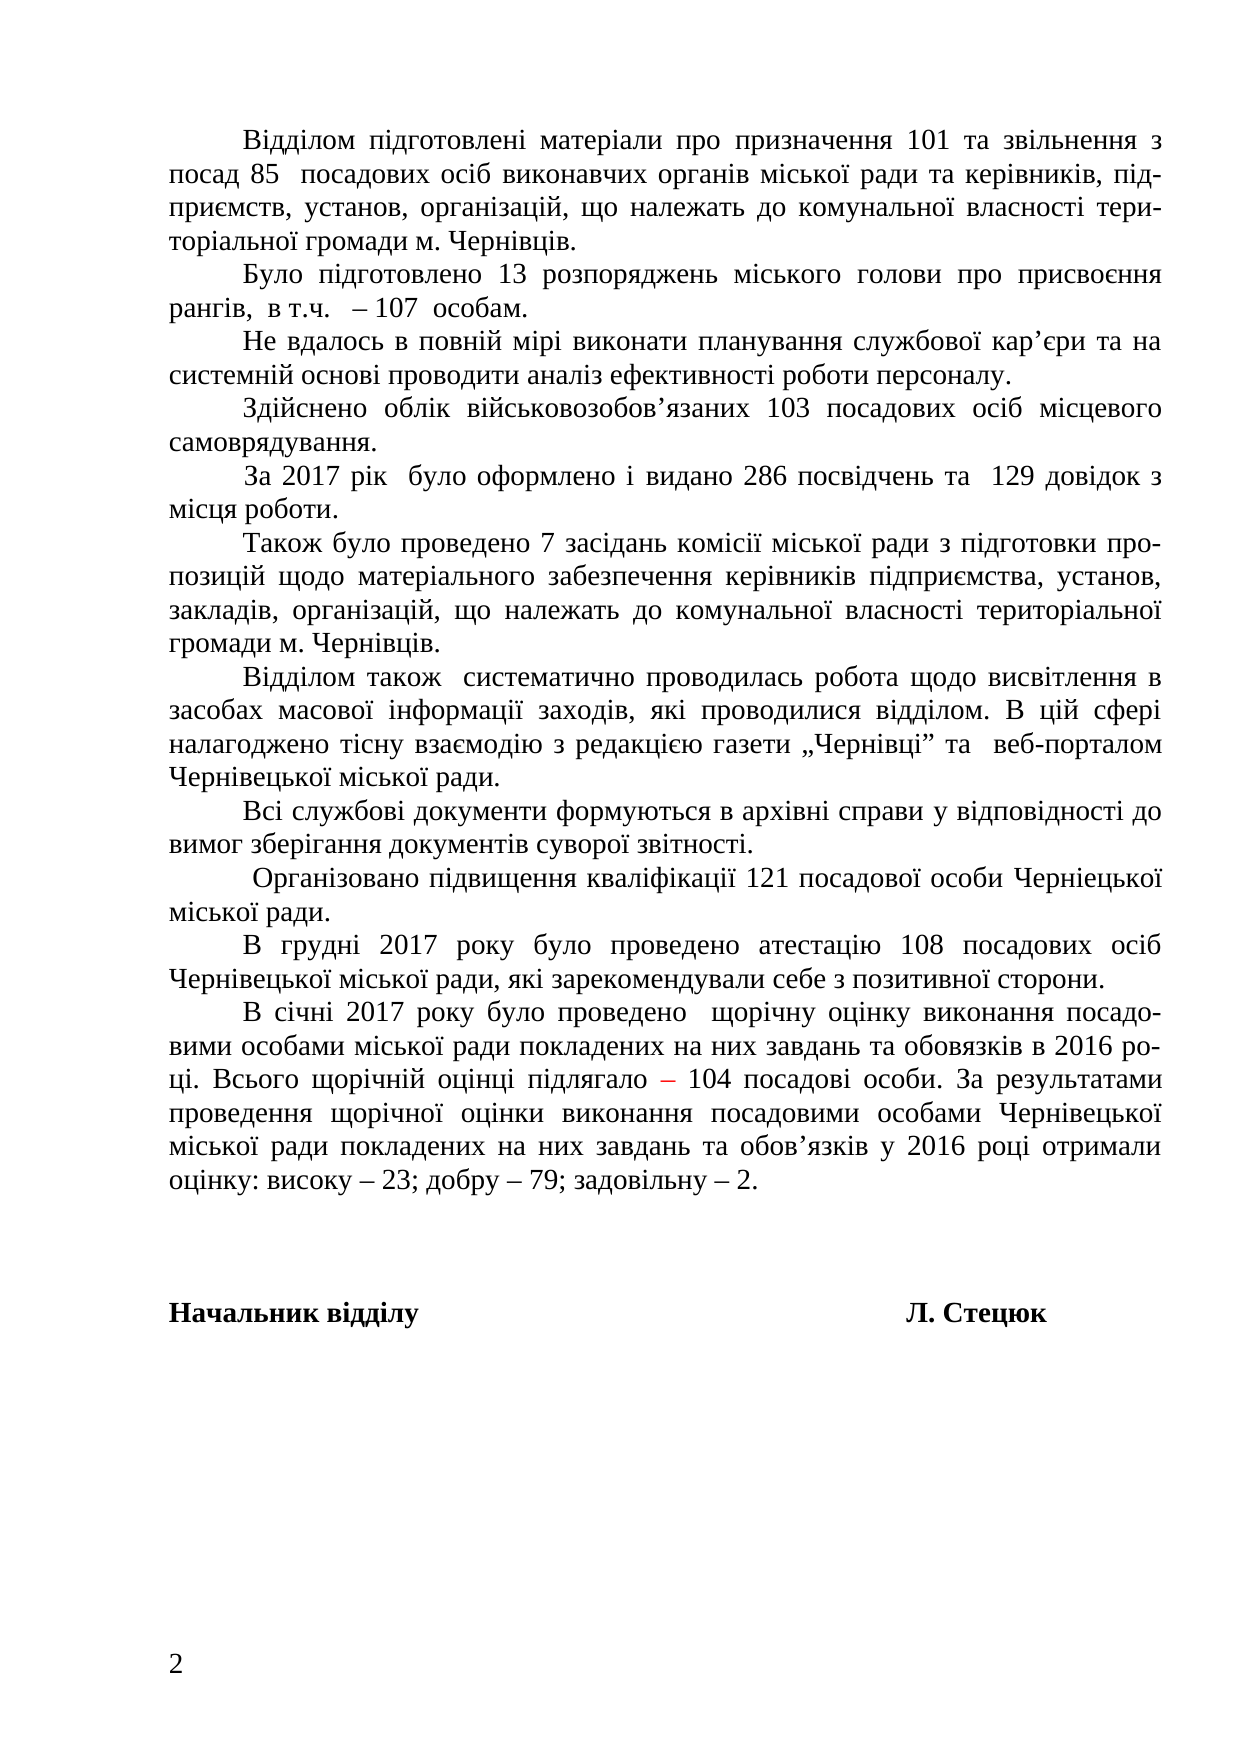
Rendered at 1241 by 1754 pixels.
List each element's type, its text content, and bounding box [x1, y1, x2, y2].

text Відділом підготовлені матеріали про призначення 101 та звільнення з посад 85 посадових осіб виконавчих органів міської ради та керівників, під-приємств, установ, організацій, що належать до комунальної власності тери-торіальної громади м. Чернівців. [169, 122, 1162, 256]
text Було підготовлено 13 розпоряджень міського голови про присвоєння рангів, в т.ч. – 107 особам. [169, 256, 1162, 323]
text За 2017 рік було оформлено і видано 286 посвідчень та 129 довідок з місця роботи. [169, 458, 1162, 525]
list Відділом також систематично проводилась робота щодо висвітлення в засобах масової інформації заходів, які проводилися відділом. В цій сфері налагоджено тісну взаємодію з редакцією газети „Чернівці” та веб-порталом Чернівецької міської ради. [169, 659, 1162, 793]
text В грудні 2017 року було проведено атестацію 108 посадових осіб Чернівецької міської ради, які зарекомендували себе з позитивної сторони. [169, 927, 1162, 994]
text Здійснено облік військовозобов’язаних 103 посадових осіб місцевого самоврядування. [169, 391, 1162, 458]
text Також було проведено 7 засідань комісії міської ради з підготовки про-позицій щодо матеріального забезпечення керівників підприємства, установ, закладів, організацій, що належать до комунальної власності територіальної громади м. Чернівців. [169, 525, 1162, 659]
text В січні 2017 року було проведено щорічну оцінку виконання посадо-вими особами міської ради покладених на них завдань та обовязків в 2016 ро-ці. Всього щорічній оцінці підлягало – 104 посадові особи. За результатами проведення щорічної оцінки виконання посадовими особами Чернівецької міської ради покладених на них завдань та обов’язків у 2016 році отримали оцінку: високу – 23; добру – 79; задовільну – 2. [169, 994, 1162, 1196]
text Не вдалось в повній мірі виконати планування службової кар’єри та на системній основі проводити аналіз ефективності роботи персоналу. [169, 323, 1162, 391]
text Начальник відділу Л. Стецюк [169, 1296, 1162, 1329]
text Всі службові документи формуються в архівні справи у відповідності до вимог зберігання документів суворої звітності. [169, 793, 1162, 860]
text Організовано підвищення кваліфікації 121 посадової особи Черніецької міської ради. [169, 860, 1162, 927]
